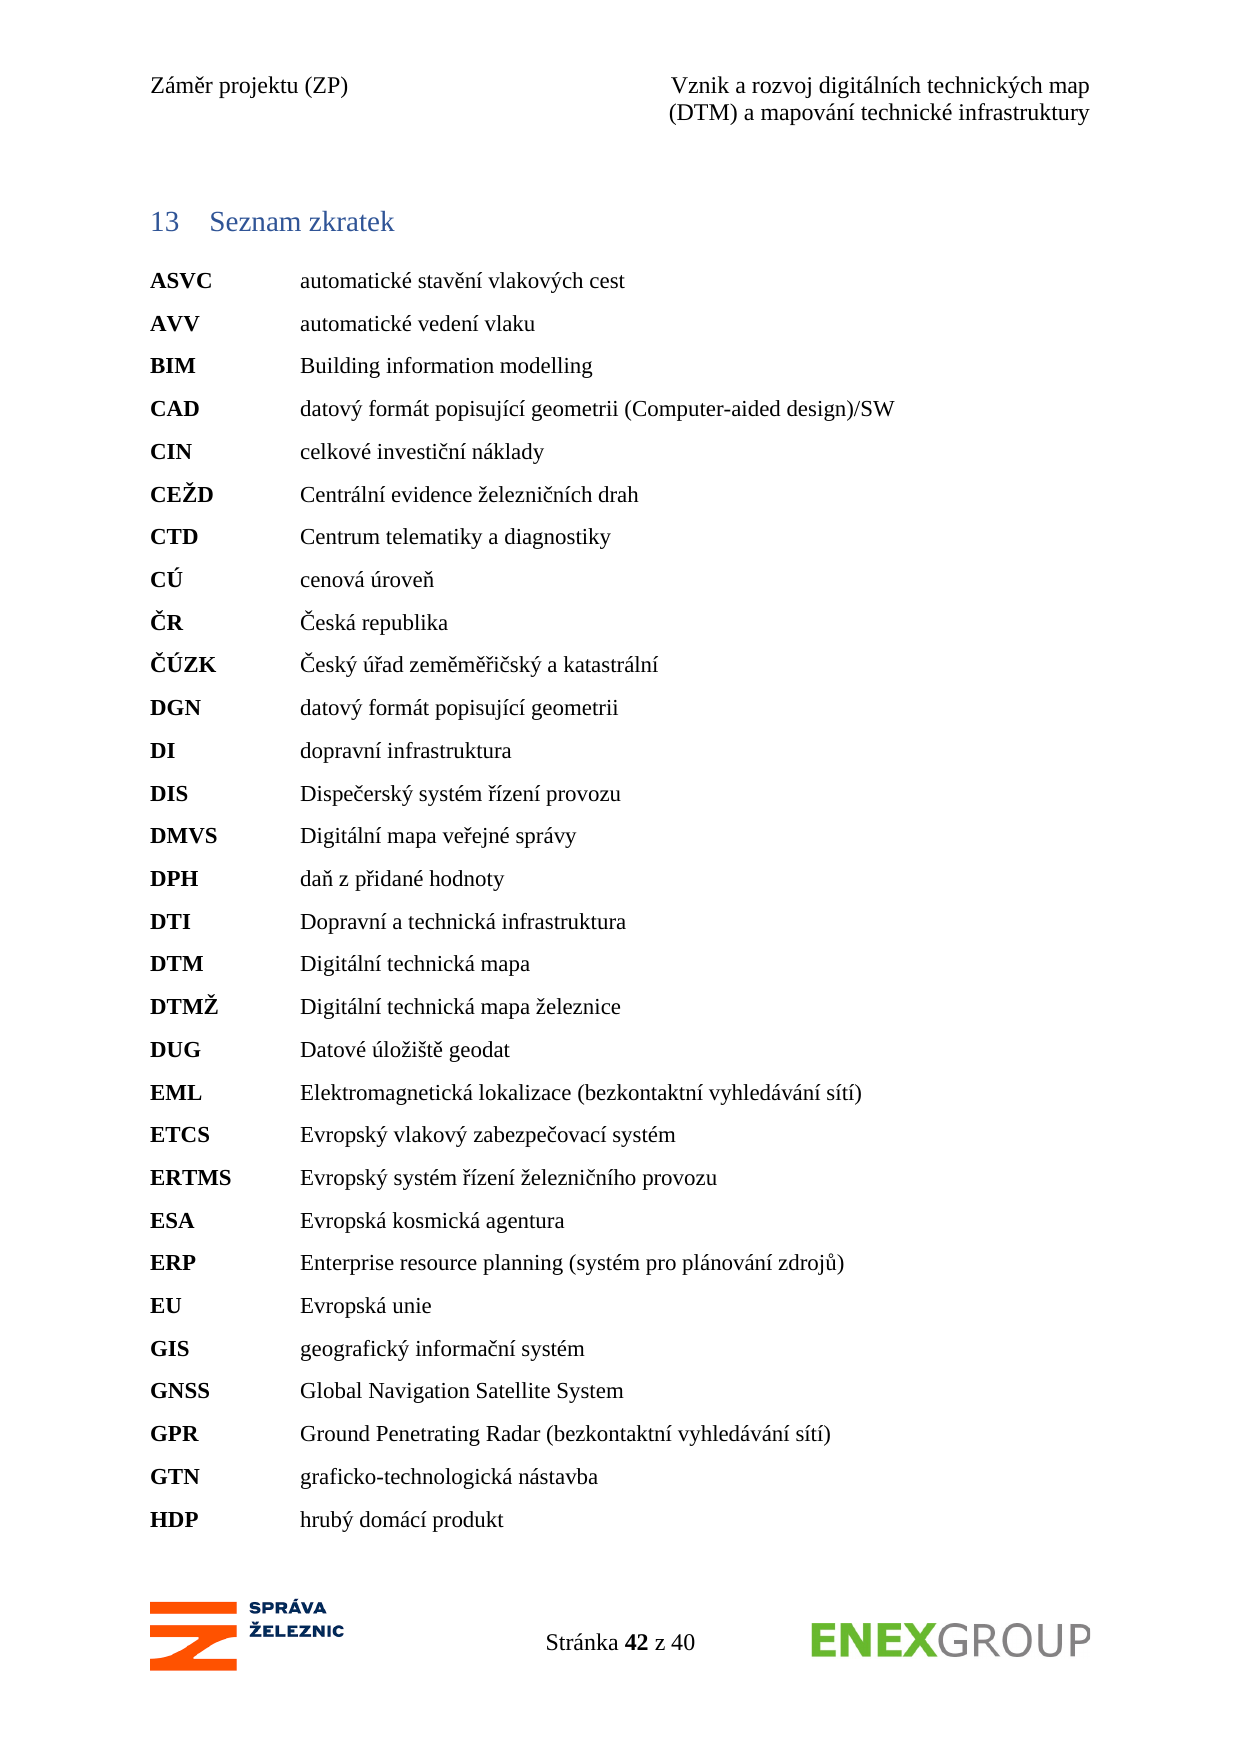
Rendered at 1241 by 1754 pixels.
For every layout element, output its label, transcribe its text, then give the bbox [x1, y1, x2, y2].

text CEŽD Centrální evidence železničních drah [150, 481, 1090, 507]
text ERP Enterprise resource planning (systém pro plánování zdrojů) [150, 1249, 1090, 1276]
text DTM Digitální technická mapa [150, 951, 1090, 977]
text ETCS Evropský vlakový zabezpečovací systém [150, 1121, 1090, 1148]
text HDP hrubý domácí produkt [150, 1506, 1090, 1532]
text ERTMS Evropský systém řízení železničního provozu [150, 1164, 1090, 1190]
text EML Elektromagnetická lokalizace (bezkontaktní vyhledávání sítí) [150, 1079, 1090, 1105]
picture [811, 1623, 1091, 1659]
text ČR Česká republika [150, 609, 1090, 635]
text DGN datový formát popisující geometrii [150, 694, 1090, 721]
text DIS Dispečerský systém řízení provozu [150, 780, 1090, 806]
text ESA Evropská kosmická agentura [150, 1207, 1090, 1233]
text DI dopravní infrastruktura [150, 737, 1090, 763]
text DTI Dopravní a technická infrastruktura [150, 908, 1090, 934]
text GIS geografický informační systém [150, 1335, 1090, 1361]
text EU Evropská unie [150, 1292, 1090, 1318]
text GPR Ground Penetrating Radar (bezkontaktní vyhledávání sítí) [150, 1420, 1090, 1447]
text BIM Building information modelling [150, 353, 1090, 379]
text AVV automatické vedení vlaku [150, 310, 1090, 336]
text DUG Datové úložiště geodat [150, 1036, 1090, 1062]
text CAD datový formát popisující geometrii (Computer-aided design)/SW [150, 395, 1090, 422]
text ČÚZK Český úřad zeměměřičský a katastrální [150, 652, 1090, 678]
text CIN celkové investiční náklady [150, 438, 1090, 464]
text DMVS Digitální mapa veřejné správy [150, 822, 1090, 849]
picture [150, 1598, 344, 1671]
text CÚ cenová úroveň [150, 566, 1090, 592]
text ASVC automatické stavění vlakových cest [150, 267, 1090, 293]
text GNSS Global Navigation Satellite System [150, 1378, 1090, 1404]
text DPH daň z přidané hodnoty [150, 865, 1090, 891]
text GTN graficko-technologická nástavba [150, 1463, 1090, 1489]
text DTMŽ Digitální technická mapa železnice [150, 993, 1090, 1019]
subtitle Seznam zkratek [150, 204, 1090, 237]
text CTD Centrum telematiky a diagnostiky [150, 523, 1090, 550]
